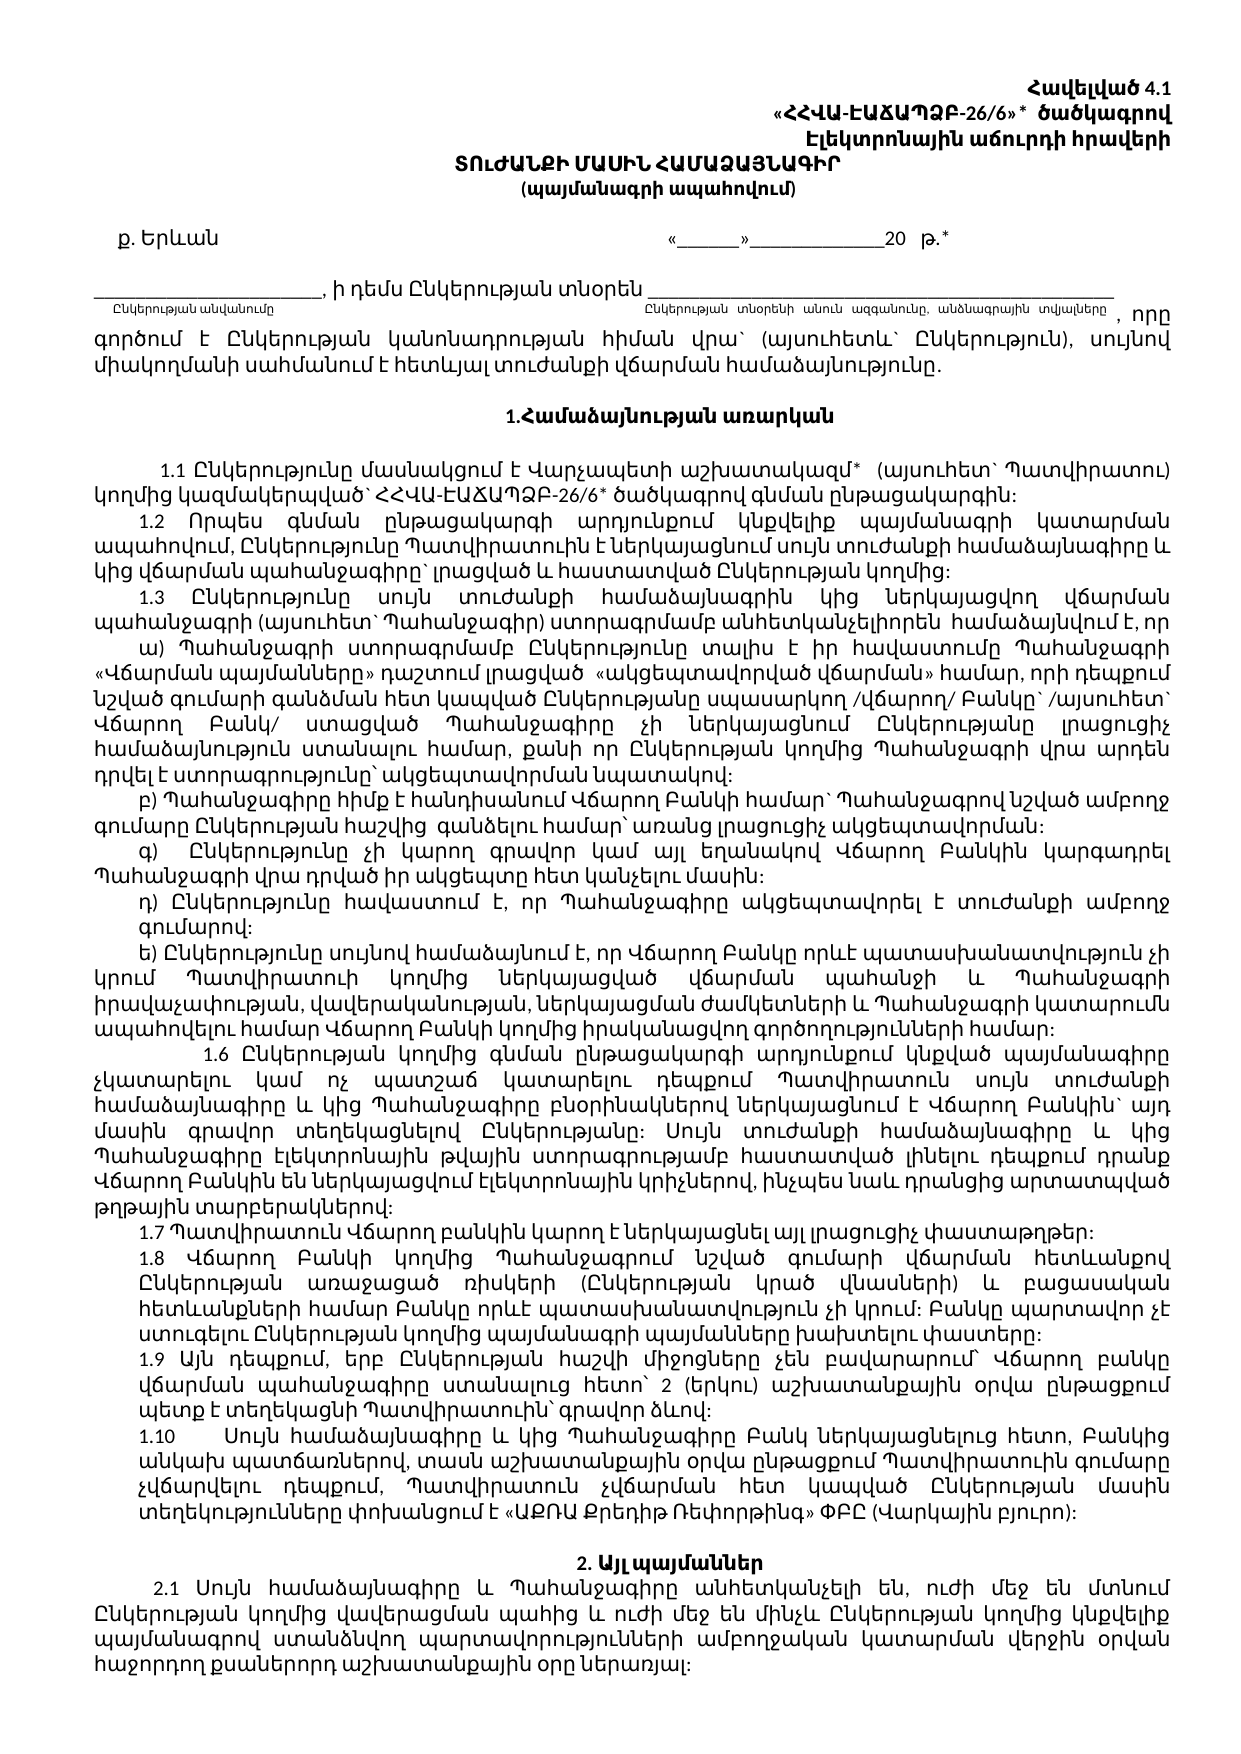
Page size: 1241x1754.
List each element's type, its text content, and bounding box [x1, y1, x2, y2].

text Հավելված 4.1 [94, 75, 1171, 100]
text 1.6 Ընկերության կողմից գնման ընթացակարգի արդյունքում կնքված պայմանագիրը չկատարելու կամ ոչ պատշաճ կատարելու դեպքում Պատվիրատուն սույն տուժանքի համաձայնագիրը և կից Պահանջագիրը բնօրինակներով ներկայացնում է Վճարող Բանկին` այդ մասին գրավոր տեղեկացնելով Ընկերությանը: Սույն տուժանքի համաձայնագիրը և կից Պահանջագիրը էլեկտրոնային թվային ստորագրությամբ հաստատված լինելու դեպքում դրանք Վճարող Բանկին են ներկայացվում էլեկտրոնային կրիչներով, ինչպես նաև դրանցից արտատպված թղթային տարբերակներով: [94, 1042, 1171, 1219]
text 1.7 Պատվիրատուն Վճարող բանկին կարող է ներկայացնել այլ լրացուցիչ փաստաթղթեր: [138, 1219, 1171, 1245]
text 1.1 Ընկերությունը մասնակցում է Վարչապետի աշխատակազմ* (այսուհետ` Պատվիրատու) կողմից կազմակերպված` ՀՀՎԱ-ԷԱՃԱՊՁԲ-26/6* ծածկագրով գնման ընթացակարգին: [94, 457, 1171, 508]
text ա) Պահանջագրի ստորագրմամբ Ընկերությունը տալիս է իր հավաստումը Պահանջագրի «Վճարման պայմանները» դաշտում լրացված «ակցեպտավորված վճարման» համար, որի դեպքում նշված գումարի գանձման հետ կապված Ընկերությանը սպասարկող /վճարող/ Բանկը` /այսուհետ` Վճարող Բանկ/ ստացված Պահանջագիրը չի ներկայացնում Ընկերությանը լրացուցիչ համաձայնություն ստանալու համար, քանի որ Ընկերության կողմից Պահանջագրի վրա արդեն դրվել է ստորագրությունը՝ ակցեպտավորման նպատակով: [94, 635, 1171, 787]
text Ընկերության անվանումը Ընկերության տնօրենի անուն ազգանունը, անձնագրային տվյալները , որը գործում է Ընկերության կանոնադրության հիման վրա` (այսուհետև` Ընկերություն), սույնով միակողմանի սահմանում է հետևյալ տուժանքի վճարման համաձայնությունը. [94, 301, 1171, 377]
text գ) Ընկերությունը չի կարող գրավոր կամ այլ եղանակով Վճարող Բանկին կարգադրել Պահանջագրի վրա դրված իր ակցեպտը հետ կանչելու մասին: [94, 838, 1171, 889]
text 1.9 Այն դեպքում, երբ Ընկերության հաշվի միջոցները չեն բավարարում՝ Վճարող բանկը վճարման պահանջագիրը ստանալուց հետո՝ 2 (երկու) աշխատանքային օրվա ընթացքում պետք է տեղեկացնի Պատվիրատուին՝ գրավոր ձևով: [138, 1347, 1171, 1423]
text 1.3 Ընկերությունը սույն տուժանքի համաձայնագրին կից ներկայացվող վճարման պահանջագրի (այսուհետ` Պահանջագիր) ստորագրմամբ անհետկանչելիորեն համաձայնվում է, որ [94, 584, 1171, 635]
text բ) Պահանջագիրը հիմք է հանդիսանում Վճարող Բանկի համար` Պահանջագրով նշված ամբողջ գումարը Ընկերության հաշվից գանձելու համար՝ առանց լրացուցիչ ակցեպտավորման: [94, 787, 1171, 838]
text (պայմանագրի ապահովում) [94, 177, 1171, 199]
text 1.2 Որպես գնման ընթացակարգի արդյունքում կնքվելիք պայմանագրի կատարման ապահովում, Ընկերությունը Պատվիրատուին է ներկայացնում սույն տուժանքի համաձայնագիրը և կից վճարման պահանջագիրը` լրացված և հաստատված Ընկերության կողմից: [94, 508, 1171, 584]
text ______________________, ի դեմս Ընկերության տնօրեն _____________________________________________ [94, 276, 1171, 301]
text «ՀՀՎԱ-ԷԱՃԱՊՁԲ-26/6»* ծածկագրով [94, 100, 1171, 126]
text 1.Համաձայնության առարկան [169, 403, 1171, 428]
text 1.8 Վճարող Բանկի կողմից Պահանջագրում նշված գումարի վճարման հետևանքով Ընկերության առաջացած ռիսկերի (Ընկերության կրած վնասների) և բացասական հետևանքների համար Բանկը որևէ պատասխանատվություն չի կրում: Բանկը պարտավոր չէ ստուգելու Ընկերության կողմից պայմանագրի պայմանները խախտելու փաստերը: [138, 1245, 1171, 1347]
text դ) Ընկերությունը հավաստում է, որ Պահանջագիրը ակցեպտավորել է տուժանքի ամբողջ գումարով: [138, 889, 1171, 940]
text ք. Երևան «______»_____________20 թ.* [94, 225, 1171, 250]
text ՏՈւԺԱՆՔԻ ՄԱՍԻՆ ՀԱՄԱՁԱՅՆԱԳԻՐ [94, 151, 1171, 177]
text 2.1 Սույն համաձայնագիրը և Պահանջագիրը անհետկանչելի են, ուժի մեջ են մտնում Ընկերության կողմից վավերացման պահից և ուժի մեջ են մինչև Ընկերության կողմից կնքվելիք պայմանագրով ստանձնվող պարտավորությունների ամբողջական կատարման վերջին օրվան հաջորդող քսաներորդ աշխատանքային օրը ներառյալ: [94, 1575, 1171, 1677]
text 1.10 Սույն համաձայնագիրը և կից Պահանջագիրը Բանկ ներկայացնելուց հետո, Բանկից անկախ պատճառներով, տասն աշխատանքային օրվա ընթացքում Պատվիրատուին գումարը չվճարվելու դեպքում, Պատվիրատուն չվճարման հետ կապված Ընկերության մասին տեղեկությունները փոխանցում է «ԱՔՌԱ Քրեդիթ Ռեփորթինգ» ՓԲԸ (Վարկային բյուրո): [138, 1423, 1171, 1524]
text ե) Ընկերությունը սույնով համաձայնում է, որ Վճարող Բանկը որևէ պատասխանատվություն չի կրում Պատվիրատուի կողմից ներկայացված վճարման պահանջի և Պահանջագրի իրավաչափության, վավերականության, ներկայացման ժամկետների և Պահանջագրի կատարումն ապահովելու համար Վճարող Բանկի կողմից իրականացվող գործողությունների համար: [94, 940, 1171, 1042]
text 2. Այլ պայմաններ [169, 1550, 1171, 1575]
text Էլեկտրոնային աճուրդի հրավերի [94, 126, 1171, 151]
